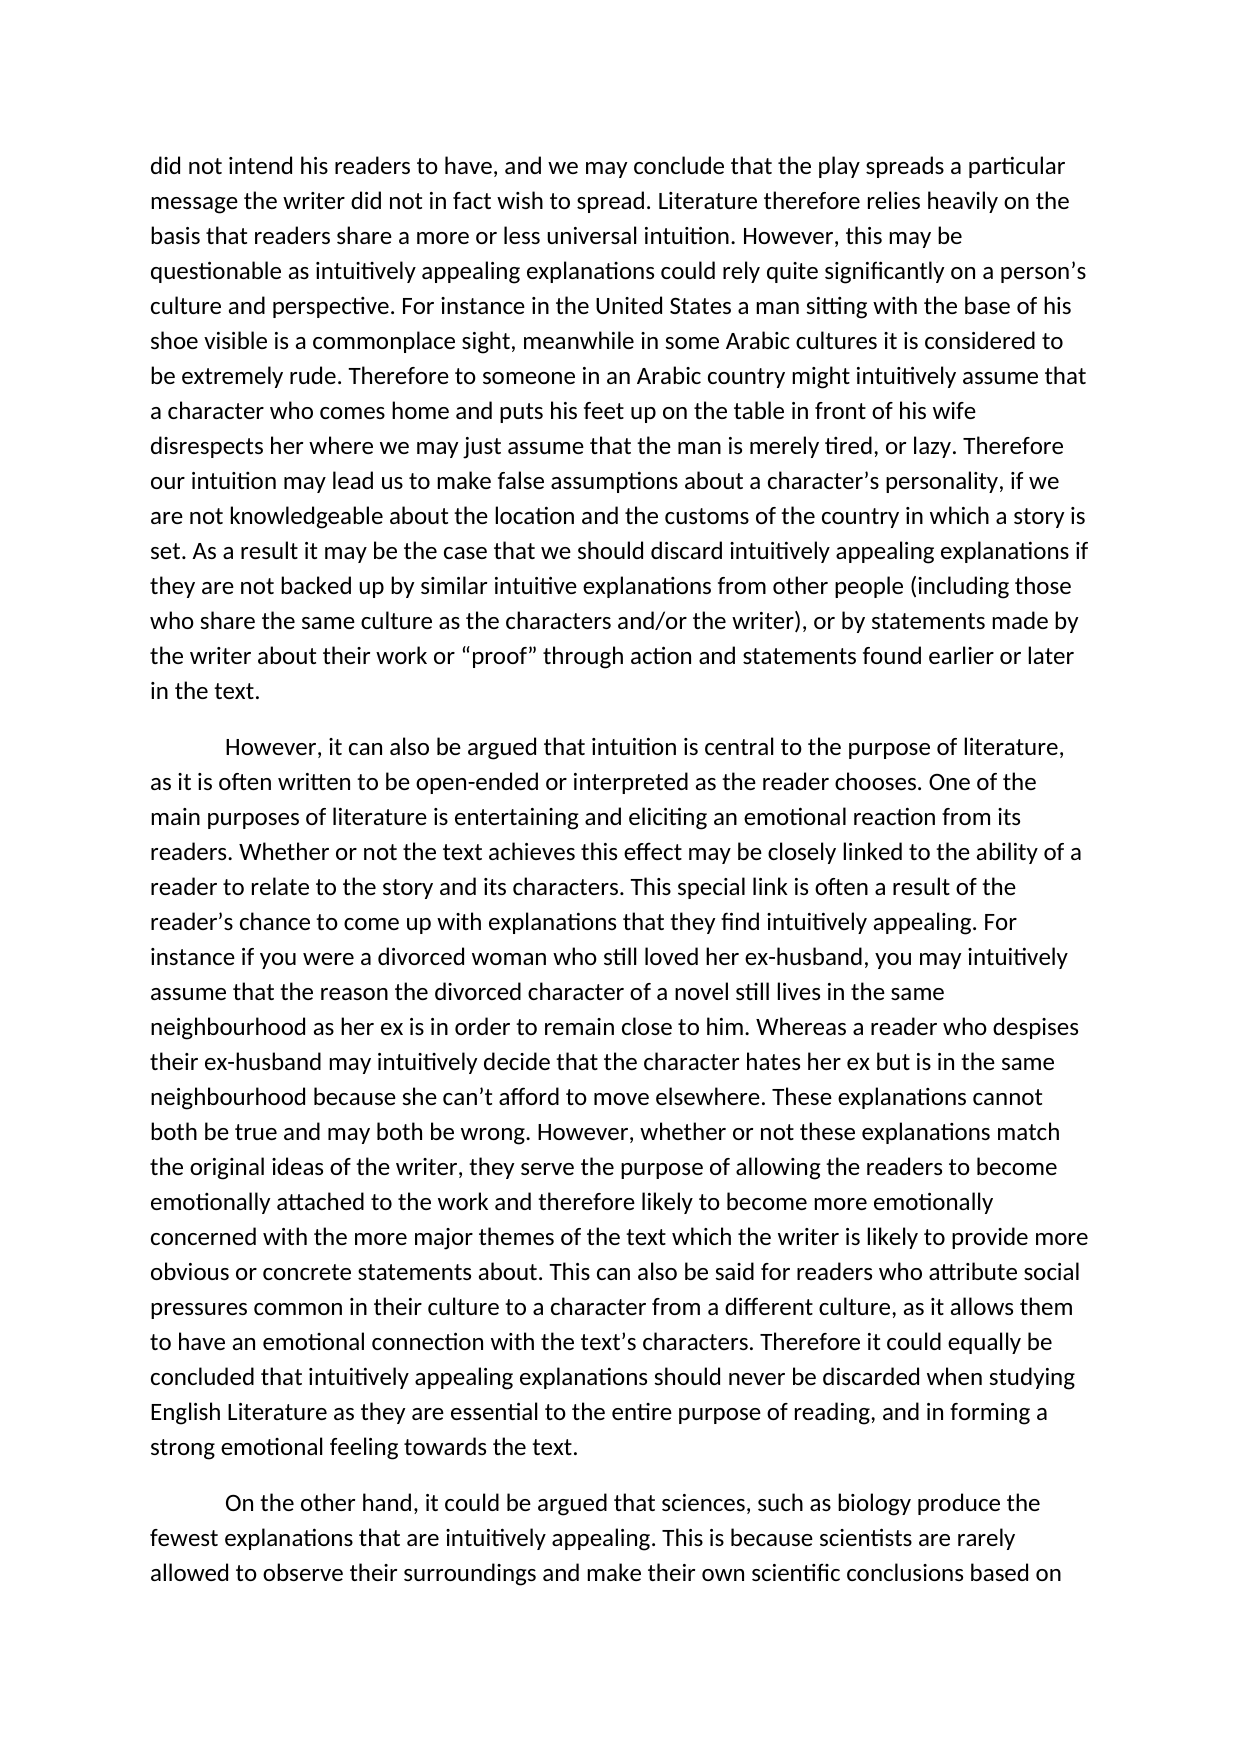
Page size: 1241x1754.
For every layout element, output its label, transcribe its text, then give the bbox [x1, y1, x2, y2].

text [150, 150, 1090, 706]
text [150, 1487, 1090, 1587]
text However, it can also be argued that intuition is central to the purpose of literature, as it is often written to be open-ended or interpreted as the reader chooses. One of the main purposes of literature is entertaining and eliciting an emotional reaction from its readers. Whether or not the text achieves this effect may be closely linked to the ability of a reader to relate to the story and its characters. This special link is often a result of the reader’s chance to come up with explanations that they find intuitively appealing. For instance if you were a divorced woman who still loved her ex-husband, you may intuitively assume that the reason the divorced character of a novel still lives in the same neighbourhood as her ex is in order to remain close to him. Whereas a reader who despises their ex-husband may intuitively decide that the character hates her ex but is in the same neighbourhood because she can’t afford to move elsewhere. These explanations cannot both be true and may both be wrong. However, whether or not these explanations match the original ideas of the writer, they serve the purpose of allowing the readers to become emotionally attached to the work and therefore likely to become more emotionally concerned with the more major themes of the text which the writer is likely to provide more obvious or concrete statements about. This can also be said for readers who attribute social pressures common in their culture to a character from a different culture, as it allows them to have an emotional connection with the text’s characters. Therefore it could equally be concluded that intuitively appealing explanations should never be discarded when studying English Literature as they are essential to the entire purpose of reading, and in forming a strong emotional feeling towards the text. [150, 731, 1090, 1461]
